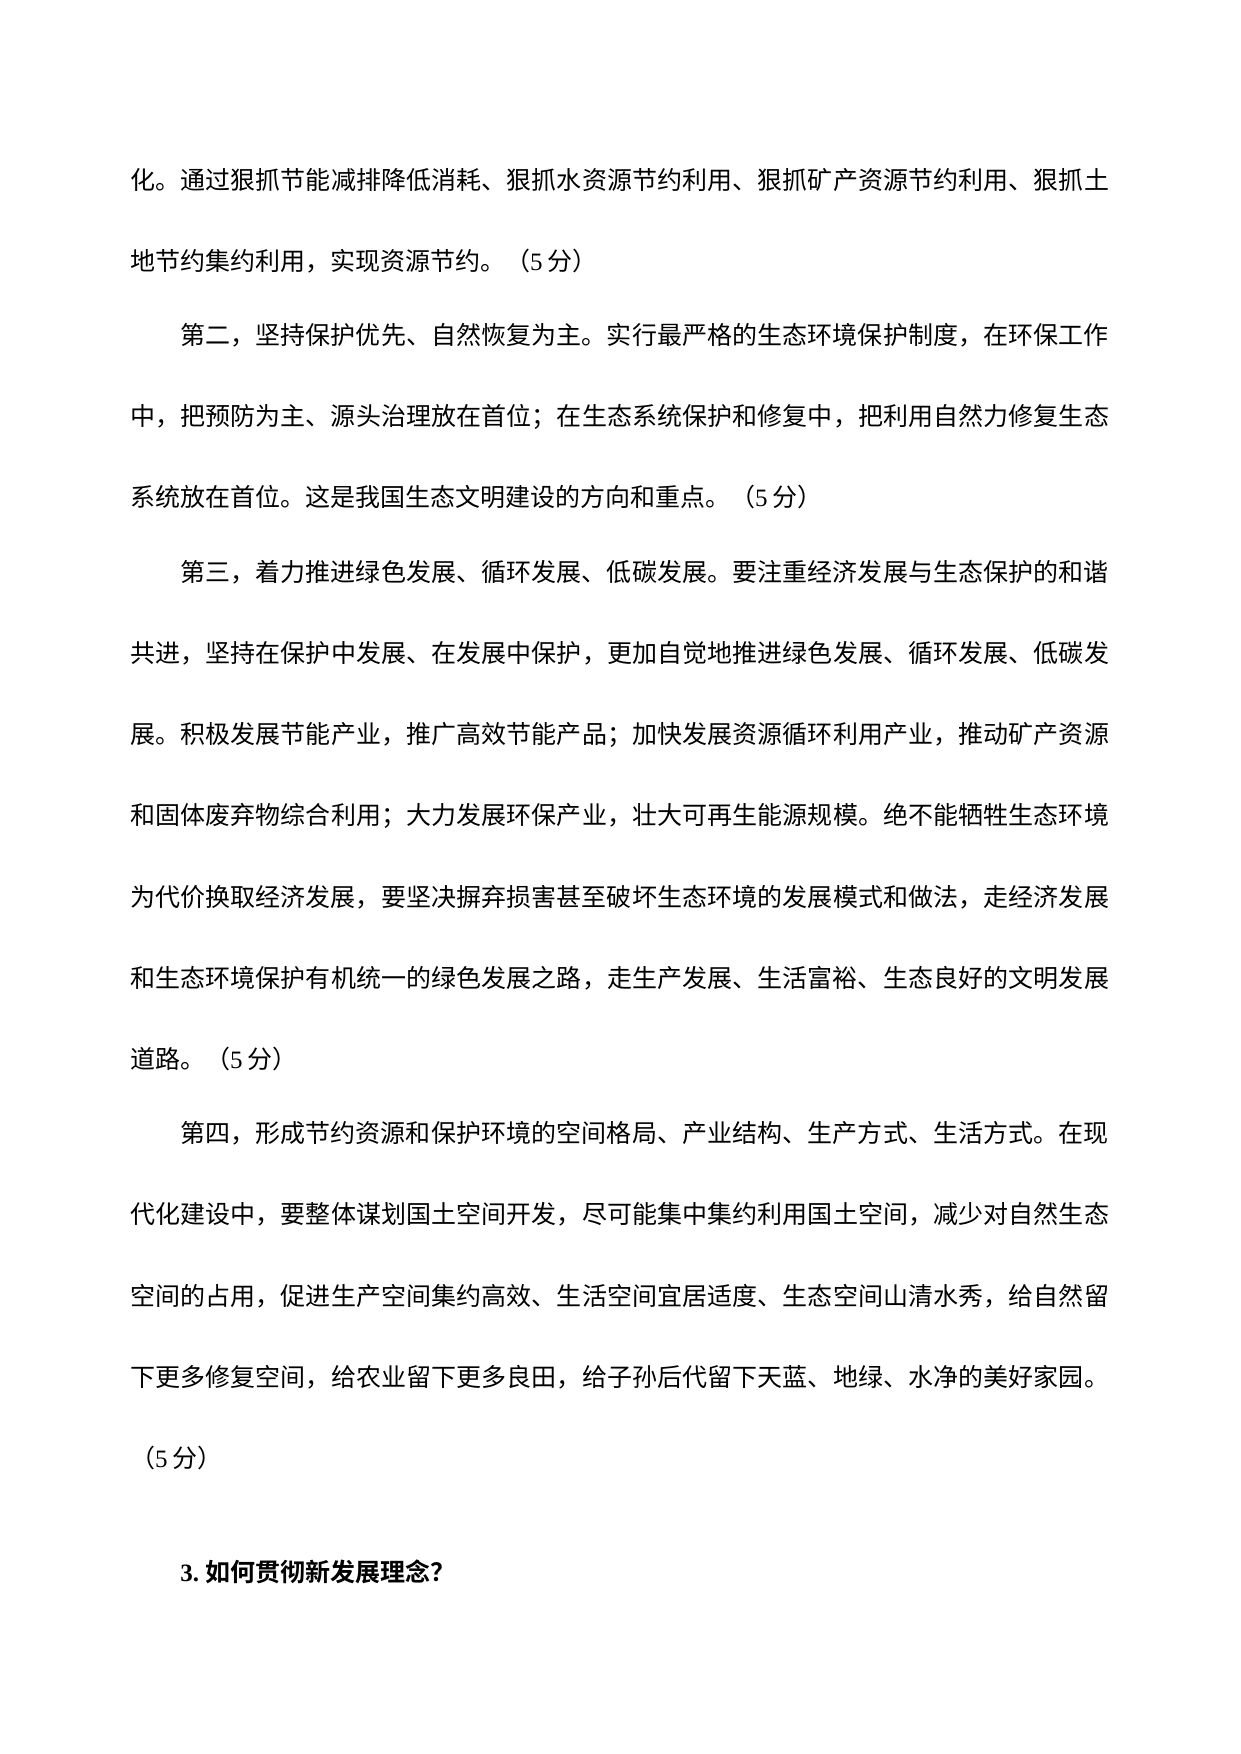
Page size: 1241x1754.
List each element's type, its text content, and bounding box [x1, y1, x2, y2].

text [130, 146, 1110, 292]
text 3. 如何贯彻新发展理念？ [130, 1538, 1110, 1603]
text 第三，着力推进绿色发展、循环发展、低碳发展。要注重经济发展与生态保护的和谐共进，坚持在保护中发展、在发展中保护，更加自觉地推进绿色发展、循环发展、低碳发展。积极发展节能产业，推广高效节能产品；加快发展资源循环利用产业，推动矿产资源和固体废弃物综合利用；大力发展环保产业，壮大可再生能源规模。绝不能牺牲生态环境为代价换取经济发展，要坚决摒弃损害甚至破坏生态环境的发展模式和做法，走经济发展和生态环境保护有机统一的绿色发展之路，走生产发展、生活富裕、生态良好的文明发展道路。（5分） [130, 538, 1110, 1090]
text 第二，坚持保护优先、自然恢复为主。实行最严格的生态环境保护制度，在环保工作中，把预防为主、源头治理放在首位；在生态系统保护和修复中，把利用自然力修复生态系统放在首位。这是我国生态文明建设的方向和重点。（5分） [130, 301, 1110, 528]
text 第四，形成节约资源和保护环境的空间格局、产业结构、生产方式、生活方式。在现代化建设中，要整体谋划国土空间开发，尽可能集中集约利用国土空间，减少对自然生态空间的占用，促进生产空间集约高效、生活空间宜居适度、生态空间山清水秀，给自然留下更多修复空间，给农业留下更多良田，给子孙后代留下天蓝、地绿、水净的美好家园。（5分） [130, 1099, 1110, 1489]
